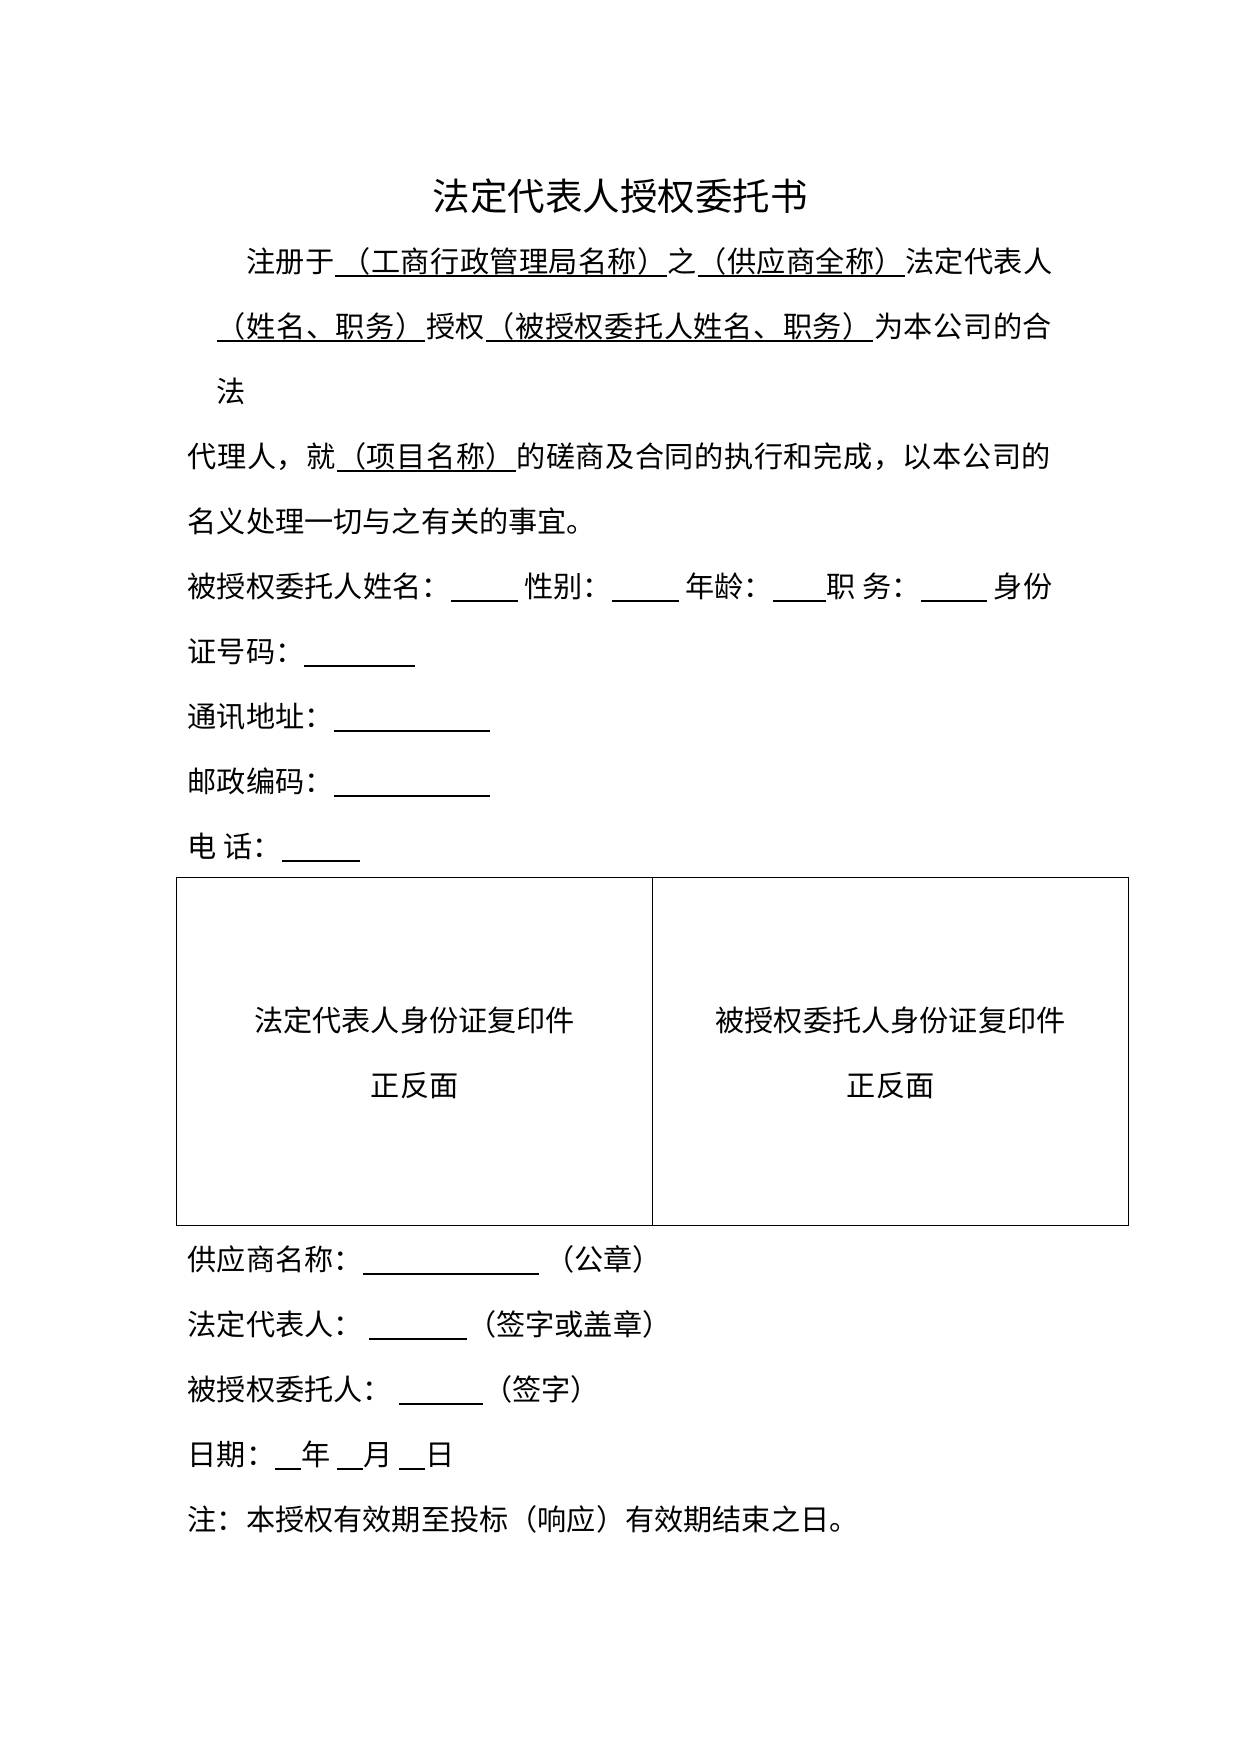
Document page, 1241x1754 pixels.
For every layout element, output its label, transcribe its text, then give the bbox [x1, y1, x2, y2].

text 供应商名称： （公章） [187, 1226, 1053, 1291]
text 通讯地址： [187, 682, 1053, 747]
text 被授权委托人： （签字） [187, 1356, 1053, 1421]
text 被授权委托人姓名： 性别： 年龄： 职 务： 身份证号码： [187, 552, 1053, 682]
text 法定代表人授权委托书 [187, 162, 1053, 227]
text 注：本授权有效期至投标（响应）有效期结束之日。 [187, 1486, 1053, 1551]
text 日期： 年 月 日 [187, 1421, 1053, 1486]
text 邮政编码： [187, 747, 1053, 812]
text 代理人，就（项目名称）的磋商及合同的执行和完成，以本公司的名义处理一切与之有关的事宜。 [187, 422, 1053, 552]
table_header 法定代表人身份证复印件 正反面 [177, 878, 652, 1224]
text 电 话： [187, 812, 1053, 877]
text 法定代表人： （签字或盖章） [187, 1291, 1053, 1356]
table_header 被授权委托人身份证复印件 正反面 [653, 878, 1128, 1224]
text 注册于 （工商行政管理局名称）之（供应商全称）法定代表人（姓名、职务）授权（被授权委托人姓名、职务）为本公司的合法 [217, 227, 1053, 422]
